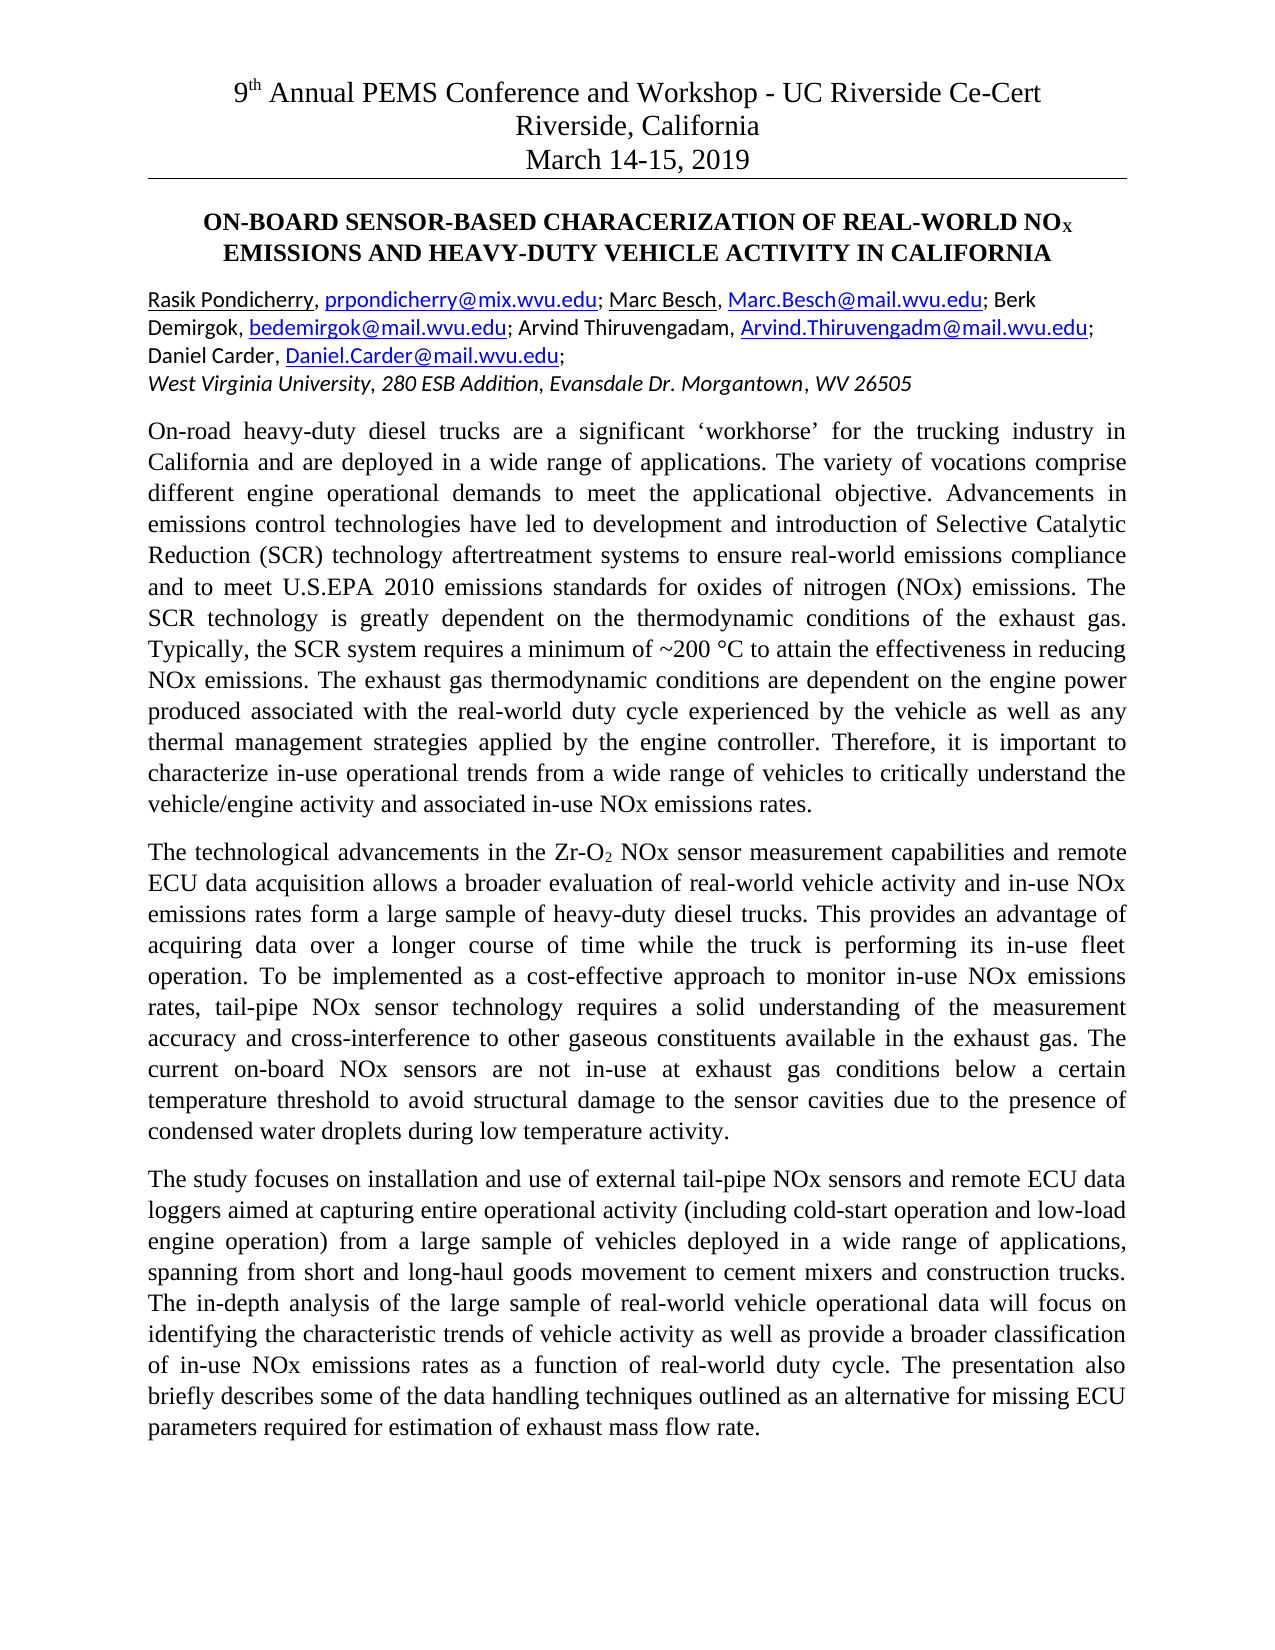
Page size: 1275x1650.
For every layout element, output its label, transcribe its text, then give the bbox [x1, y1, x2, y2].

text Rasik Pondicherry, prpondicherry@mix.wvu.edu; Marc Besch, Marc.Besch@mail.wvu.edu; Berk Demirgok, bedemirgok@mail.wvu.edu; Arvind Thiruvengadam, Arvind.Thiruvengadm@mail.wvu.edu; Daniel Carder, Daniel.Carder@mail.wvu.edu; [148, 286, 1127, 369]
text On-board sensor-based characerization of Real-World NOx Emissions and HeAVy-duty vehicle activity in CAlifornia [148, 207, 1127, 267]
text On-road heavy-duty diesel trucks are a significant ‘workhorse’ for the trucking industry in California and are deployed in a wide range of applications. The variety of vocations comprise different engine operational demands to meet the applicational objective. Advancements in emissions control technologies have led to development and introduction of Selective Catalytic Reduction (SCR) technology aftertreatment systems to ensure real-world emissions compliance and to meet U.S.EPA 2010 emissions standards for oxides of nitrogen (NOx) emissions. The SCR technology is greatly dependent on the thermodynamic conditions of the exhaust gas. Typically, the SCR system requires a minimum of ~200 °C to attain the effectiveness in reducing NOx emissions. The exhaust gas thermodynamic conditions are dependent on the engine power produced associated with the real-world duty cycle experienced by the vehicle as well as any thermal management strategies applied by the engine controller. Therefore, it is important to characterize in-use operational trends from a wide range of vehicles to critically understand the vehicle/engine activity and associated in-use NOx emissions rates. [148, 416, 1127, 818]
text The technological advancements in the Zr-O2 NOx sensor measurement capabilities and remote ECU data acquisition allows a broader evaluation of real-world vehicle activity and in-use NOx emissions rates form a large sample of heavy-duty diesel trucks. This provides an advantage of acquiring data over a longer course of time while the truck is performing its in-use fleet operation. To be implemented as a cost-effective approach to monitor in-use NOx emissions rates, tail-pipe NOx sensor technology requires a solid understanding of the measurement accuracy and cross-interference to other gaseous constituents available in the exhaust gas. The current on-board NOx sensors are not in-use at exhaust gas conditions below a certain temperature threshold to avoid structural damage to the sensor cavities due to the presence of condensed water droplets during low temperature activity. [148, 837, 1127, 1145]
text The study focuses on installation and use of external tail-pipe NOx sensors and remote ECU data loggers aimed at capturing entire operational activity (including cold-start operation and low-load engine operation) from a large sample of vehicles deployed in a wide range of applications, spanning from short and long-haul goods movement to cement mixers and construction trucks. The in-depth analysis of the large sample of real-world vehicle operational data will focus on identifying the characteristic trends of vehicle activity as well as provide a broader classification of in-use NOx emissions rates as a function of real-world duty cycle. The presentation also briefly describes some of the data handling techniques outlined as an alternative for missing ECU parameters required for estimation of exhaust mass flow rate. [148, 1164, 1127, 1441]
text West Virginia University, 280 ESB Addition, Evansdale Dr. Morgantown, wv 26505 [148, 369, 1127, 398]
